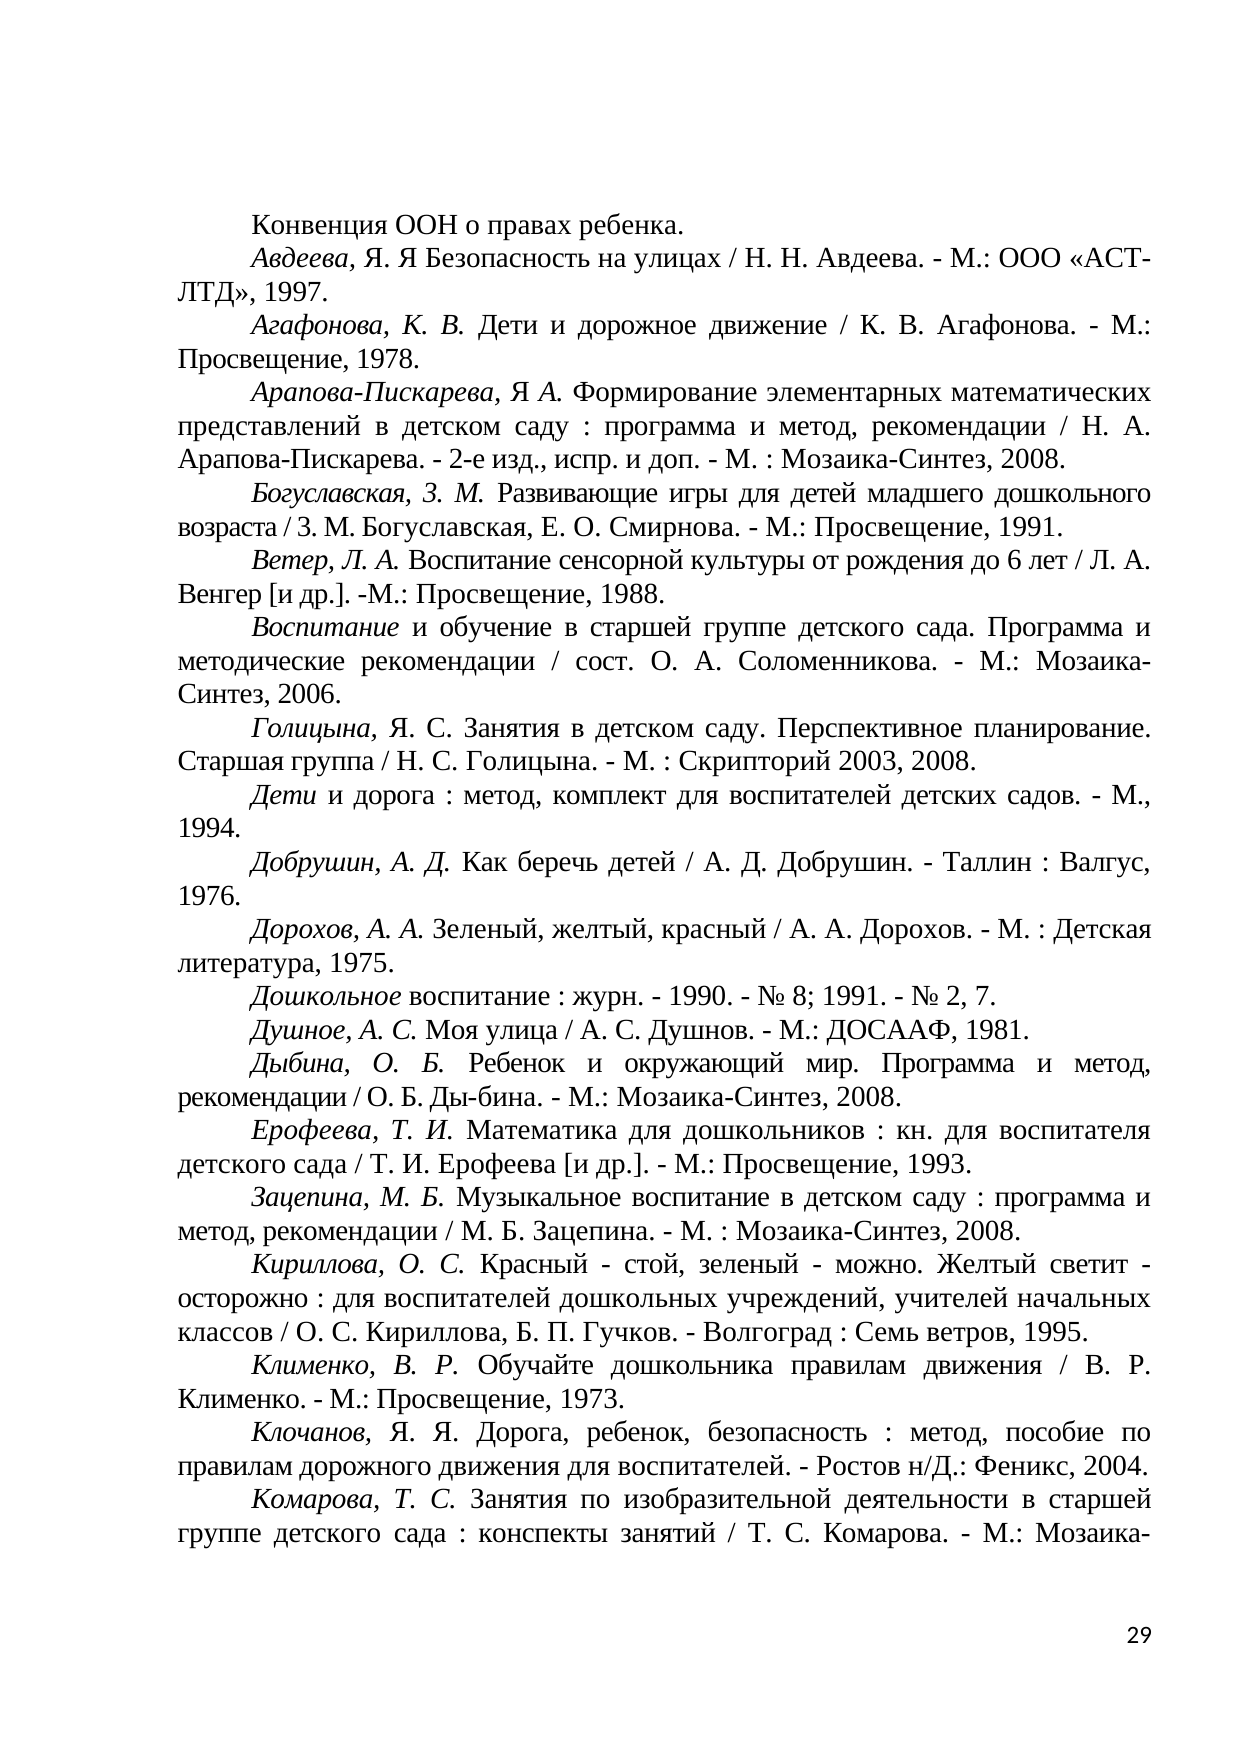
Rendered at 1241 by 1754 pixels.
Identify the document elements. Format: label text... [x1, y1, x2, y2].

text Арапова-Пискарева, Я А. Формирование элементарных математических представлений в детском саду : программа и метод, рекомендации / Н. А. Арапова-Пискарева. - 2-е изд., испр. и доп. - М. : Мозаика-Синтез, 2008. [177, 374, 1152, 475]
text Душное, А. С. Моя улица / А. С. Душнов. - М.: ДОСААФ, 1981. [177, 1012, 1152, 1045]
text Богуславская, 3. М. Развивающие игры для детей младшего дошкольного возраста / 3. М. Богуславская, Е. О. Смирнова. - М.: Просвещение, 1991. [177, 475, 1152, 542]
text Ветер, Л. А. Воспитание сенсорной культуры от рождения до 6 лет / Л. А. Венгер [и др.]. -М.: Просвещение, 1988. [177, 542, 1152, 609]
text Голицына, Я. С. Занятия в детском саду. Перспективное планирование. Старшая группа / Н. С. Голицына. - М. : Скрипторий 2003, 2008. [177, 710, 1152, 777]
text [177, 1481, 1152, 1548]
text Клочанов, Я. Я. Дорога, ребенок, безопасность : метод, пособие по правилам дорожного движения для воспитателей. - Ростов н/Д.: Феникс, 2004. [177, 1414, 1152, 1481]
text Клименко, В. Р. Обучайте дошкольника правилам движения / В. Р. Клименко. - М.: Просвещение, 1973. [177, 1347, 1152, 1414]
text Воспитание и обучение в старшей группе детского сада. Программа и методические рекомендации / сост. О. А. Соломенникова. - М.: Мозаика-Синтез, 2006. [177, 609, 1152, 710]
text Кириллова, О. С. Красный - стой, зеленый - можно. Желтый светит - осторожно : для воспитателей дошкольных учреждений, учителей начальных классов / О. С. Кириллова, Б. П. Гучков. - Волгоград : Семь ветров, 1995. [177, 1247, 1152, 1347]
text Авдеева, Я. Я Безопасность на улицах / Н. Н. Авдеева. - М.: ООО «АСТ-ЛТД», 1997. [177, 240, 1152, 307]
text Дорохов, А. А. Зеленый, желтый, красный / А. А. Дорохов. - М. : Детская литература, 1975. [177, 911, 1152, 978]
text Конвенция ООН о правах ребенка. [177, 207, 1152, 240]
text Агафонова, К. В. Дети и дорожное движение / К. В. Агафонова. - М.: Просвещение, 1978. [177, 307, 1152, 374]
text Зацепина, М. Б. Музыкальное воспитание в детском саду : программа и метод, рекомендации / М. Б. Зацепина. - М. : Мозаика-Синтез, 2008. [177, 1179, 1152, 1247]
text Дыбина, О. Б. Ребенок и окружающий мир. Программа и метод, рекомендации / О. Б. Ды-бина. - М.: Мозаика-Синтез, 2008. [177, 1045, 1152, 1112]
text Добрушин, А. Д. Как беречь детей / А. Д. Добрушин. - Таллин : Валгус, 1976. [177, 844, 1152, 911]
text Ерофеева, Т. И. Математика для дошкольников : кн. для воспитателя детского сада / Т. И. Ерофеева [и др.]. - М.: Просвещение, 1993. [177, 1112, 1152, 1179]
text Дети и дорога : метод, комплект для воспитателей детских садов. - М., 1994. [177, 777, 1152, 844]
text Дошкольное воспитание : журн. - 1990. - № 8; 1991. - № 2, 7. [177, 978, 1152, 1012]
